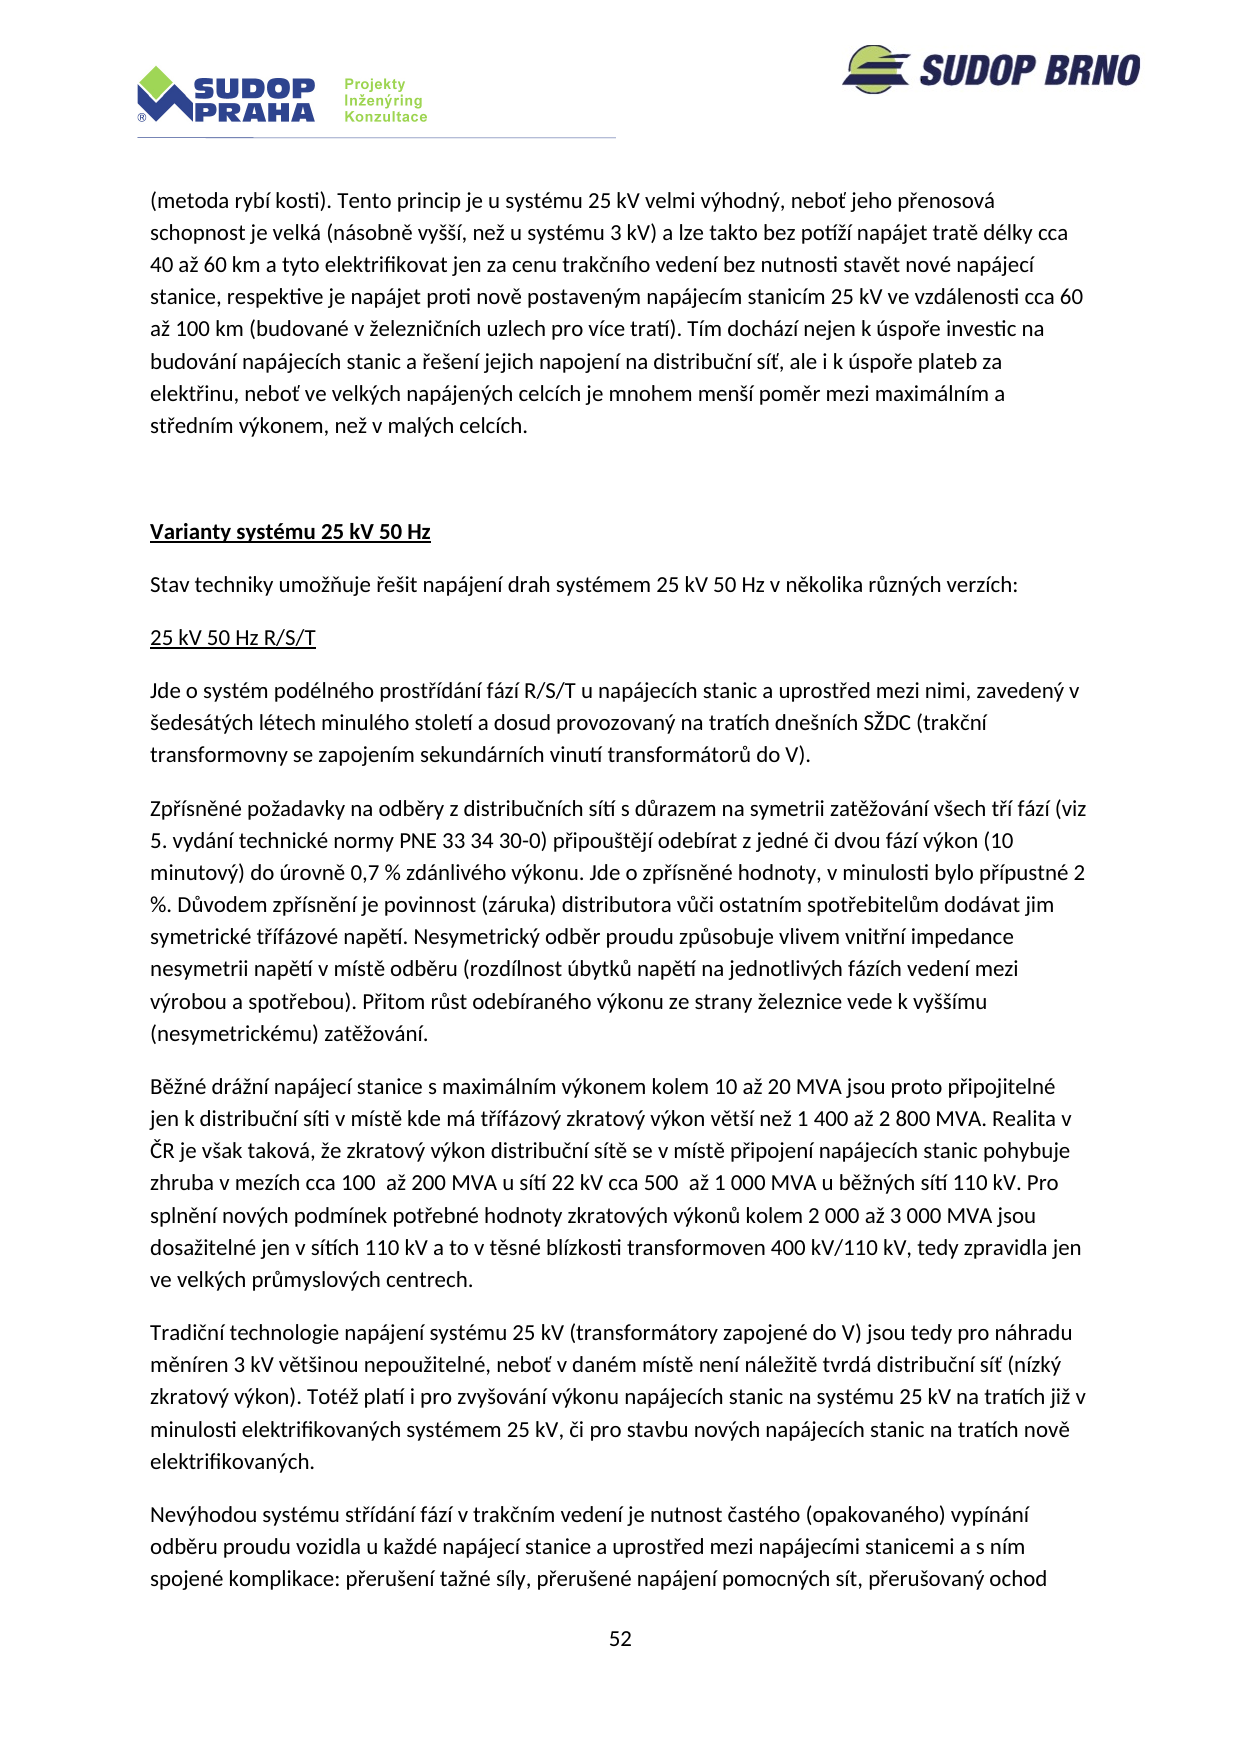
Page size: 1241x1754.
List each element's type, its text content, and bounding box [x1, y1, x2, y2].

text Varianty systému 25 kV 50 Hz [150, 517, 1090, 545]
picture [841, 45, 1149, 96]
text Běžné drážní napájecí stanice s maximálním výkonem kolem 10 až 20 MVA jsou proto připojitelné jen k distribuční síti v místě kde má třífázový zkratový výkon větší než 1 400 až 2 800 MVA. Realita v ČR je však taková, že zkratový výkon distribuční sítě se v místě připojení napájecích stanic pohybuje zhruba v mezích cca 100 až 200 MVA u sítí 22 kV cca 500 až 1 000 MVA u běžných sítí 110 kV. Pro splnění nových podmínek potřebné hodnoty zkratových výkonů kolem 2 000 až 3 000 MVA jsou dosažitelné jen v sítích 110 kV a to v těsné blízkosti transformoven 400 kV/110 kV, tedy zpravidla jen ve velkých průmyslových centrech. [150, 1072, 1090, 1293]
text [150, 1500, 1090, 1592]
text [150, 186, 1090, 439]
text Jde o systém podélného prostřídání fází R/S/T u napájecích stanic a uprostřed mezi nimi, zavedený v šedesátých létech minulého století a dosud provozovaný na tratích dnešních SŽDC (trakční transformovny se zapojením sekundárních vinutí transformátorů do V). [150, 676, 1090, 769]
text Stav techniky umožňuje řešit napájení drah systémem 25 kV 50 Hz v několika různých verzích: [150, 570, 1090, 598]
picture [137, 65, 435, 126]
text 25 kV 50 Hz R/S/T [150, 623, 1090, 651]
text Tradiční technologie napájení systému 25 kV (transformátory zapojené do V) jsou tedy pro náhradu měníren 3 kV většinou nepoužitelné, neboť v daném místě není náležitě tvrdá distribuční síť (nízký zkratový výkon). Totéž platí i pro zvyšování výkonu napájecích stanic na systému 25 kV na tratích již v minulosti elektrifikovaných systémem 25 kV, či pro stavbu nových napájecích stanic na tratích nově elektrifikovaných. [150, 1318, 1090, 1475]
text Zpřísněné požadavky na odběry z distribučních sítí s důrazem na symetrii zatěžování všech tří fází (viz 5. vydání technické normy PNE 33 34 30-0) připouštějí odebírat z jedné či dvou fází výkon (10 minutový) do úrovně 0,7 % zdánlivého výkonu. Jde o zpřísněné hodnoty, v minulosti bylo přípustné 2 %. Důvodem zpřísnění je povinnost (záruka) distributora vůči ostatním spotřebitelům dodávat jim symetrické třífázové napětí. Nesymetrický odběr proudu způsobuje vlivem vnitřní impedance nesymetrii napětí v místě odběru (rozdílnost úbytků napětí na jednotlivých fázích vedení mezi výrobou a spotřebou). Přitom růst odebíraného výkonu ze strany železnice vede k vyššímu (nesymetrickému) zatěžování. [150, 794, 1090, 1047]
